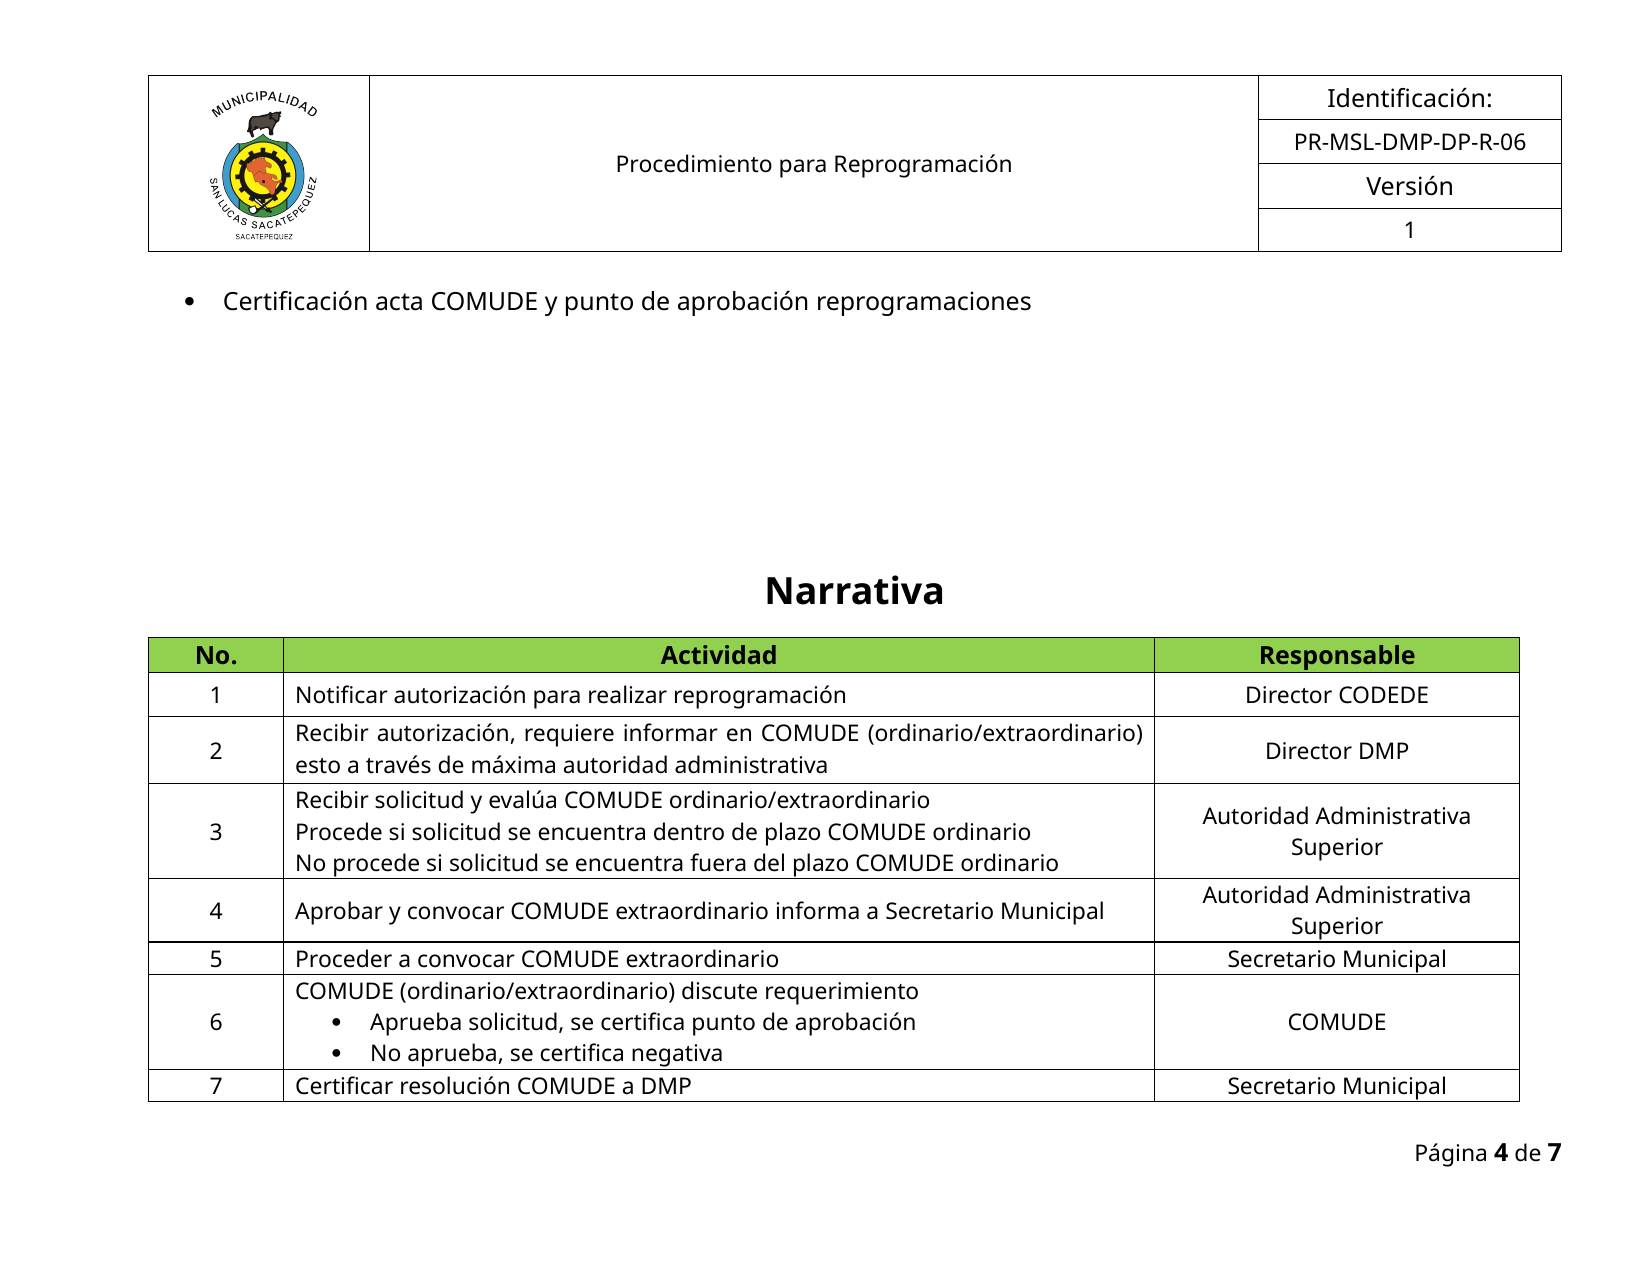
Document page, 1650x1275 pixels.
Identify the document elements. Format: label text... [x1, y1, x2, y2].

table_cell Certificar resolución COMUDE a DMP [284, 1070, 1154, 1101]
list Certificación acta COMUDE y punto de aprobación reprogramaciones [185, 284, 1561, 318]
table_cell 6 [149, 975, 283, 1068]
table_cell Secretario Municipal [1155, 943, 1519, 974]
table_cell Proceder a convocar COMUDE extraordinario [284, 943, 1154, 974]
table_cell Autoridad Administrativa Superior [1155, 879, 1519, 941]
table_cell 2 [149, 717, 283, 783]
picture [210, 91, 317, 240]
table_cell Director CODEDE [1155, 673, 1519, 716]
table_cell COMUDE (ordinario/extraordinario) discute requerimiento Aprueba solicitud, se certifica punto de aprobación No aprueba, se certifica negativa [284, 975, 1154, 1068]
table_cell Notificar autorización para realizar reprogramación [284, 673, 1154, 716]
table_cell Secretario Municipal [1155, 1070, 1519, 1101]
table_cell 4 [149, 879, 283, 941]
table_cell Recibir autorización, requiere informar en COMUDE (ordinario/extraordinario) esto a través de máxima autoridad administrativa [284, 717, 1154, 783]
table_cell COMUDE [1155, 975, 1519, 1068]
table_cell Director DMP [1155, 717, 1519, 783]
table_cell 5 [149, 943, 283, 974]
table_header No. [149, 638, 283, 672]
text Narrativa [148, 565, 1561, 616]
table_cell 7 [149, 1070, 283, 1101]
table_cell Aprobar y convocar COMUDE extraordinario informa a Secretario Municipal [284, 879, 1154, 941]
table_cell Recibir solicitud y evalúa COMUDE ordinario/extraordinario Procede si solicitud se encuentra dentro de plazo COMUDE ordinario No procede si solicitud se encuentra fuera del plazo COMUDE ordinario [284, 784, 1154, 878]
table_cell Autoridad Administrativa Superior [1155, 784, 1519, 878]
table_cell 1 [149, 673, 283, 716]
table_cell 3 [149, 784, 283, 878]
table_header Actividad [284, 638, 1154, 672]
table_header Responsable [1155, 638, 1519, 672]
